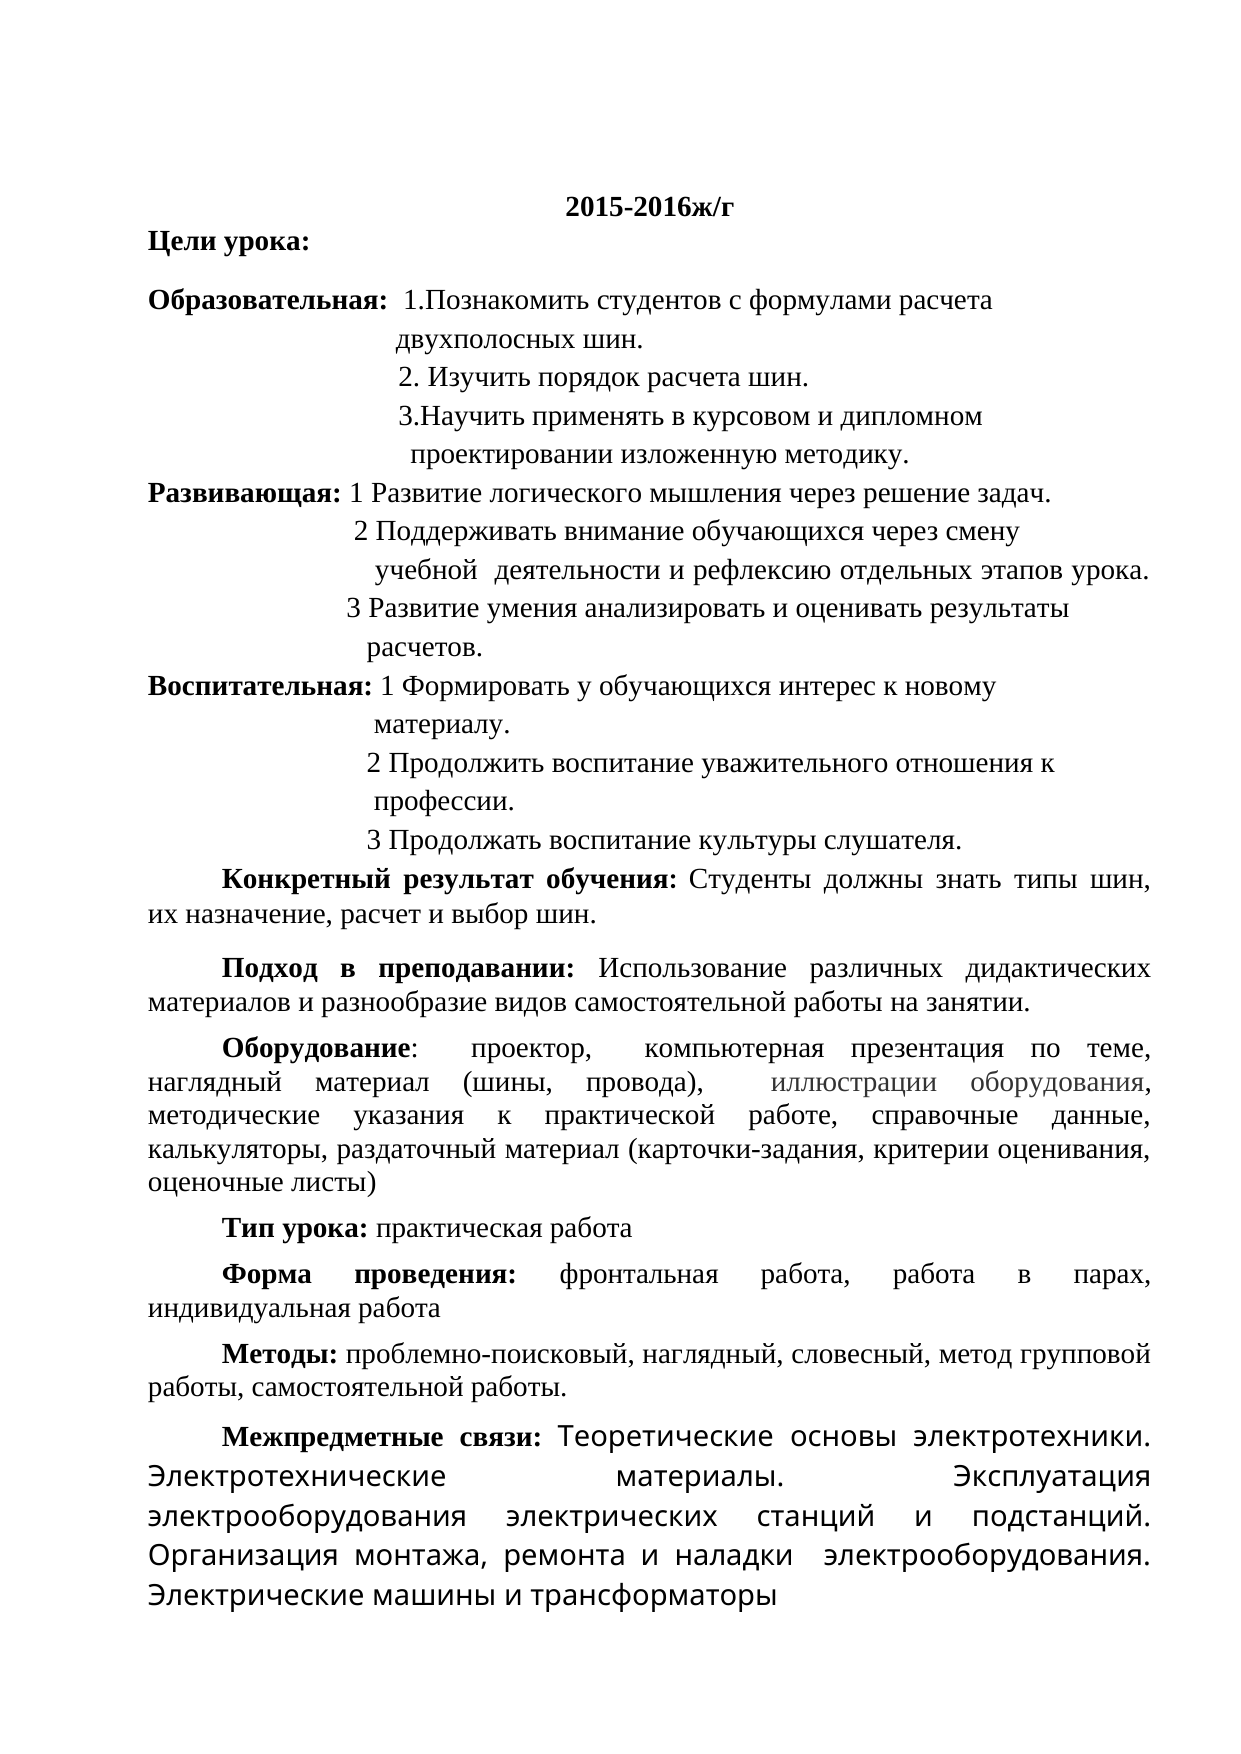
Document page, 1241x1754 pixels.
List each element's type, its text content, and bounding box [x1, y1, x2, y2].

text Методы: проблемно-поисковый, наглядный, словесный, метод групповой работы, самостоятельной работы. [148, 1336, 1152, 1403]
text проектировании изложенную методику. [148, 436, 1152, 470]
text Конкретный результат обучения: Студенты должны знать типы шин, их назначение, расчет и выбор шин. [148, 861, 1152, 930]
text учебной деятельности и рефлексию отдельных этапов урока. 3 Развитие умения анализировать и оценивать результаты [148, 552, 1152, 624]
text Межпредметные связи: Теоретические основы электротехники. Электротехнические материалы. Эксплуатация электрооборудования электрических станций и подстанций. Организация монтажа, ремонта и наладки электрооборудования. Электрические машины и трансформаторы [148, 1416, 1152, 1614]
text Тип урока: практическая работа [148, 1210, 1152, 1244]
text Подход в преподавании: Использование различных дидактических материалов и разнообразие видов самостоятельной работы на занятии. [148, 951, 1152, 1018]
text расчетов. [148, 629, 1152, 663]
text Развивающая: 1 Развитие логического мышления через решение задач. 2 Поддерживать внимание обучающихся через смену [148, 475, 1152, 547]
text 2 Продолжить воспитание уважительного отношения к [148, 745, 1152, 778]
text Воспитательная: 1 Формировать у обучающихся интерес к новому [148, 668, 1152, 701]
text двухполосных шин. [148, 321, 1152, 354]
text Оборудование: проектор, компьютерная презентация по теме, наглядный материал (шины, провода), иллюстрации оборудования, методические указания к практической работе, справочные данные, калькуляторы, раздаточный материал (карточки-задания, критерии оценивания, оценочные листы) [148, 1030, 1152, 1198]
text профессии. [148, 783, 1152, 817]
text 3 Продолжать воспитание культуры слушателя. [148, 822, 1152, 856]
text Образовательная: 1.Познакомить студентов с формулами расчета [148, 282, 1152, 316]
text Форма проведения: фронтальная работа, работа в парах, индивидуальная работа [148, 1256, 1152, 1323]
text Цели урока: [148, 223, 1152, 256]
text 2. Изучить порядок расчета шин. 3.Научить применять в курсовом и дипломном [148, 359, 1152, 431]
subtitle 2015-2016ж/г [148, 189, 1152, 223]
text материалу. [148, 706, 1152, 740]
